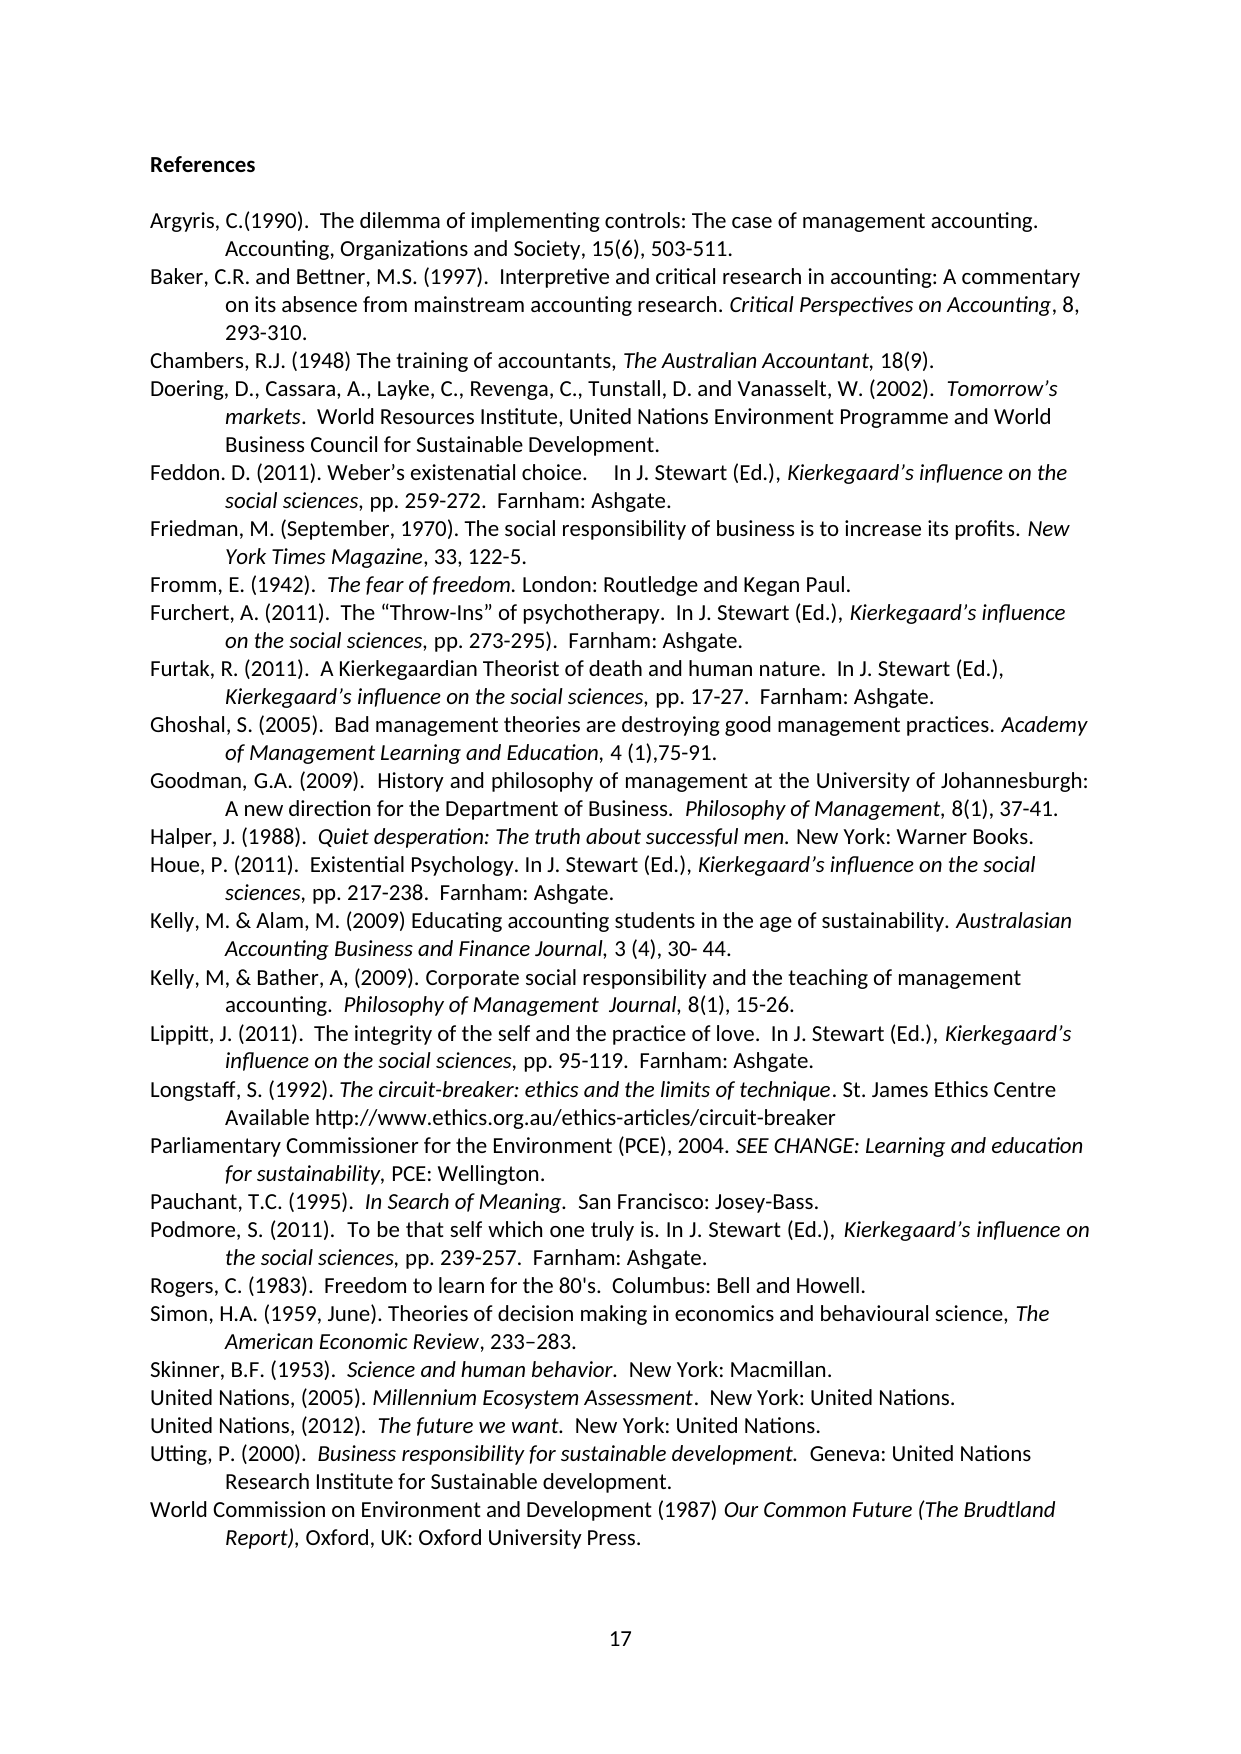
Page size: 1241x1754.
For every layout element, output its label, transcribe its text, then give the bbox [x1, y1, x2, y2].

text United Nations, (2012). The future we want. New York: United Nations. [150, 1411, 1090, 1439]
text Kelly, M, & Bather, A, (2009). Corporate social responsibility and the teaching of management accounting. Philosophy of Management Journal, 8(1), 15-26. [150, 963, 1090, 1019]
text Utting, P. (2000). Business responsibility for sustainable development. Geneva: United Nations Research Institute for Sustainable development. [150, 1439, 1090, 1495]
text Longstaff, S. (1992). The circuit-breaker: ethics and the limits of technique. St. James Ethics Centre Available http://www.ethics.org.au/ethics-articles/circuit-breaker [150, 1075, 1090, 1131]
text Baker, C.R. and Bettner, M.S. (1997). Interpretive and critical research in accounting: A commentary on its absence from mainstream accounting research. Critical Perspectives on Accounting, 8, 293-310. [150, 262, 1090, 346]
text Halper, J. (1988). Quiet desperation: The truth about successful men. New York: Warner Books. [150, 822, 1090, 851]
text References [150, 150, 1090, 178]
text United Nations, (2005). Millennium Ecosystem Assessment. New York: United Nations. [150, 1383, 1090, 1411]
text Chambers, R.J. (1948) The training of accountants, The Australian Accountant, 18(9). [150, 346, 1090, 374]
text Feddon. D. (2011). Weber’s existenatial choice. In J. Stewart (Ed.), Kierkegaard’s influence on the social sciences, pp. 259-272. Farnham: Ashgate. [150, 458, 1090, 514]
text Simon, H.A. (1959, June). Theories of decision making in economics and behavioural science, The American Economic Review, 233–283. [150, 1299, 1090, 1355]
text Parliamentary Commissioner for the Environment (PCE), 2004. SEE CHANGE: Learning and education for sustainability, PCE: Wellington. [150, 1131, 1090, 1187]
text Rogers, C. (1983). Freedom to learn for the 80's. Columbus: Bell and Howell. [150, 1271, 1090, 1299]
text Kelly, M. & Alam, M. (2009) Educating accounting students in the age of sustainability. Australasian Accounting Business and Finance Journal, 3 (4), 30- 44. [150, 907, 1090, 963]
text Fromm, E. (1942). The fear of freedom. London: Routledge and Kegan Paul. [150, 570, 1090, 598]
text Pauchant, T.C. (1995). In Search of Meaning. San Francisco: Josey-Bass. [150, 1187, 1090, 1215]
text Lippitt, J. (2011). The integrity of the self and the practice of love. In J. Stewart (Ed.), Kierkegaard’s influence on the social sciences, pp. 95-119. Farnham: Ashgate. [150, 1019, 1090, 1075]
text Furchert, A. (2011). The “Throw-Ins” of psychotherapy. In J. Stewart (Ed.), Kierkegaard’s influence on the social sciences, pp. 273-295). Farnham: Ashgate. [150, 598, 1090, 654]
text World Commission on Environment and Development (1987) Our Common Future (The Brudtland Report), Oxford, UK: Oxford University Press. [150, 1495, 1090, 1551]
text Skinner, B.F. (1953). Science and human behavior. New York: Macmillan. [150, 1355, 1090, 1383]
text Goodman, G.A. (2009). History and philosophy of management at the : A new direction for the Department of Business. Philosophy of Management, 8(1), 37-41. [150, 766, 1090, 822]
text Argyris, C.(1990). The dilemma of implementing controls: The case of management accounting. Accounting, Organizations and Society, 15(6), 503-511. [150, 206, 1090, 262]
text Friedman, M. (September, 1970). The social responsibility of business is to increase its profits. New York Times Magazine, 33, 122-5. [150, 514, 1090, 570]
text Houe, P. (2011). Existential Psychology. In J. Stewart (Ed.), Kierkegaard’s influence on the social sciences, pp. 217-238. Farnham: Ashgate. [150, 851, 1090, 907]
text Podmore, S. (2011). To be that self which one truly is. In J. Stewart (Ed.), Kierkegaard’s influence on the social sciences, pp. 239-257. Farnham: Ashgate. [150, 1215, 1090, 1271]
text Furtak, R. (2011). A Kierkegaardian Theorist of death and human nature. In J. Stewart (Ed.), Kierkegaard’s influence on the social sciences, pp. 17-27. Farnham: Ashgate. [150, 654, 1090, 710]
text Doering, D., Cassara, A., Layke, C., Revenga, C., Tunstall, D. and Vanasselt, W. (2002). Tomorrow’s markets. World Resources Institute, United Nations Environment Programme and World Business Council for Sustainable Development. [150, 374, 1090, 458]
text Ghoshal, S. (2005). Bad management theories are destroying good management practices. Academy of Management Learning and Education, 4 (1),75-91. [150, 710, 1090, 766]
